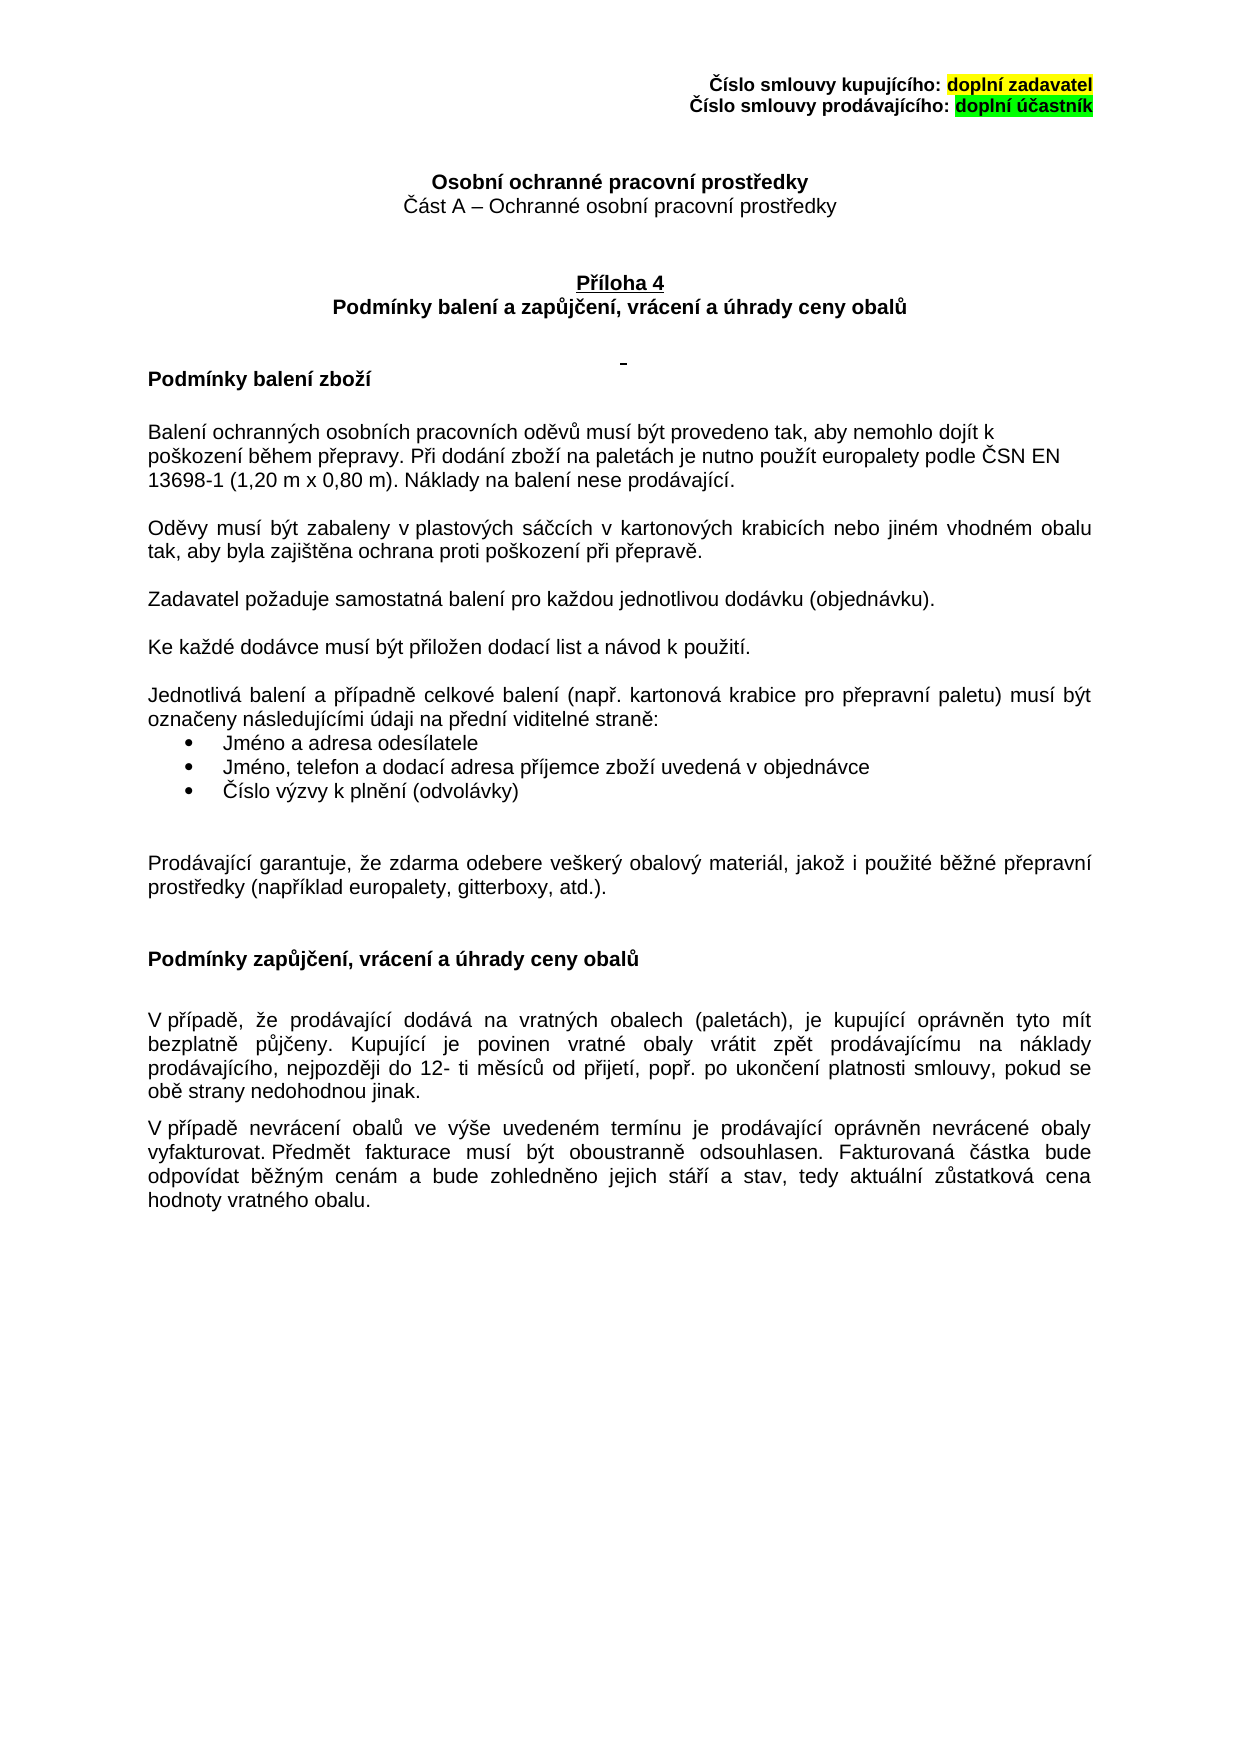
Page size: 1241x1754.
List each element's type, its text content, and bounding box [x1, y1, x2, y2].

text Oděvy musí být zabaleny v plastových sáčcích v kartonových krabicích nebo jiném vhodném obalu tak, aby byla zajištěna ochrana proti poškození při přepravě. [148, 515, 1093, 563]
text Ke každé dodávce musí být přiložen dodací list a návod k použití. [148, 635, 1093, 659]
text V případě nevrácení obalů ve výše uvedeném termínu je prodávající oprávněn nevrácené obaly vyfakturovat. Předmět fakturace musí být oboustranně odsouhlasen. Fakturovaná částka bude odpovídat běžným cenám a bude zohledněno jejich stáří a stav, tedy aktuální zůstatková cena hodnoty vratného obalu. [148, 1116, 1093, 1212]
text Jednotlivá balení a případně celkové balení (např. kartonová krabice pro přepravní paletu) musí být označeny následujícími údaji na přední viditelné straně: [148, 683, 1093, 731]
text Příloha 4 [148, 271, 1093, 294]
list Jméno a adresa odesílatele [185, 731, 1093, 755]
text Balení ochranných osobních pracovních oděvů musí být provedeno tak, aby nemohlo dojít k poškození během přepravy. Při dodání zboží na paletách je nutno použít europalety podle ČSN EN 13698-1 (1,20 m x 0,80 m). Náklady na balení nese prodávající. [148, 419, 1093, 491]
list Číslo výzvy k plnění (odvolávky) [185, 779, 1093, 803]
text V případě, že prodávající dodává na vratných obalech (paletách), je kupující oprávněn tyto mít bezplatně půjčeny. Kupující je povinen vratné obaly vrátit zpět prodávajícímu na náklady prodávajícího, nejpozději do 12- ti měsíců od přijetí, popř. po ukončení platnosti smlouvy, pokud se obě strany nedohodnou jinak. [148, 1007, 1093, 1103]
text Podmínky zapůjčení, vrácení a úhrady ceny obalů [148, 947, 1093, 971]
text Podmínky balení zboží [148, 366, 1093, 390]
text Podmínky balení a zapůjčení, vrácení a úhrady ceny obalů [148, 294, 1093, 318]
text Prodávající garantuje, že zdarma odebere veškerý obalový materiál, jakož i použité běžné přepravní prostředky (například europalety, gitterboxy, atd.). [148, 851, 1093, 899]
list Jméno, telefon a dodací adresa příjemce zboží uvedená v objednávce [185, 755, 1093, 779]
text Zadavatel požaduje samostatná balení pro každou jednotlivou dodávku (objednávku). [148, 587, 1093, 611]
